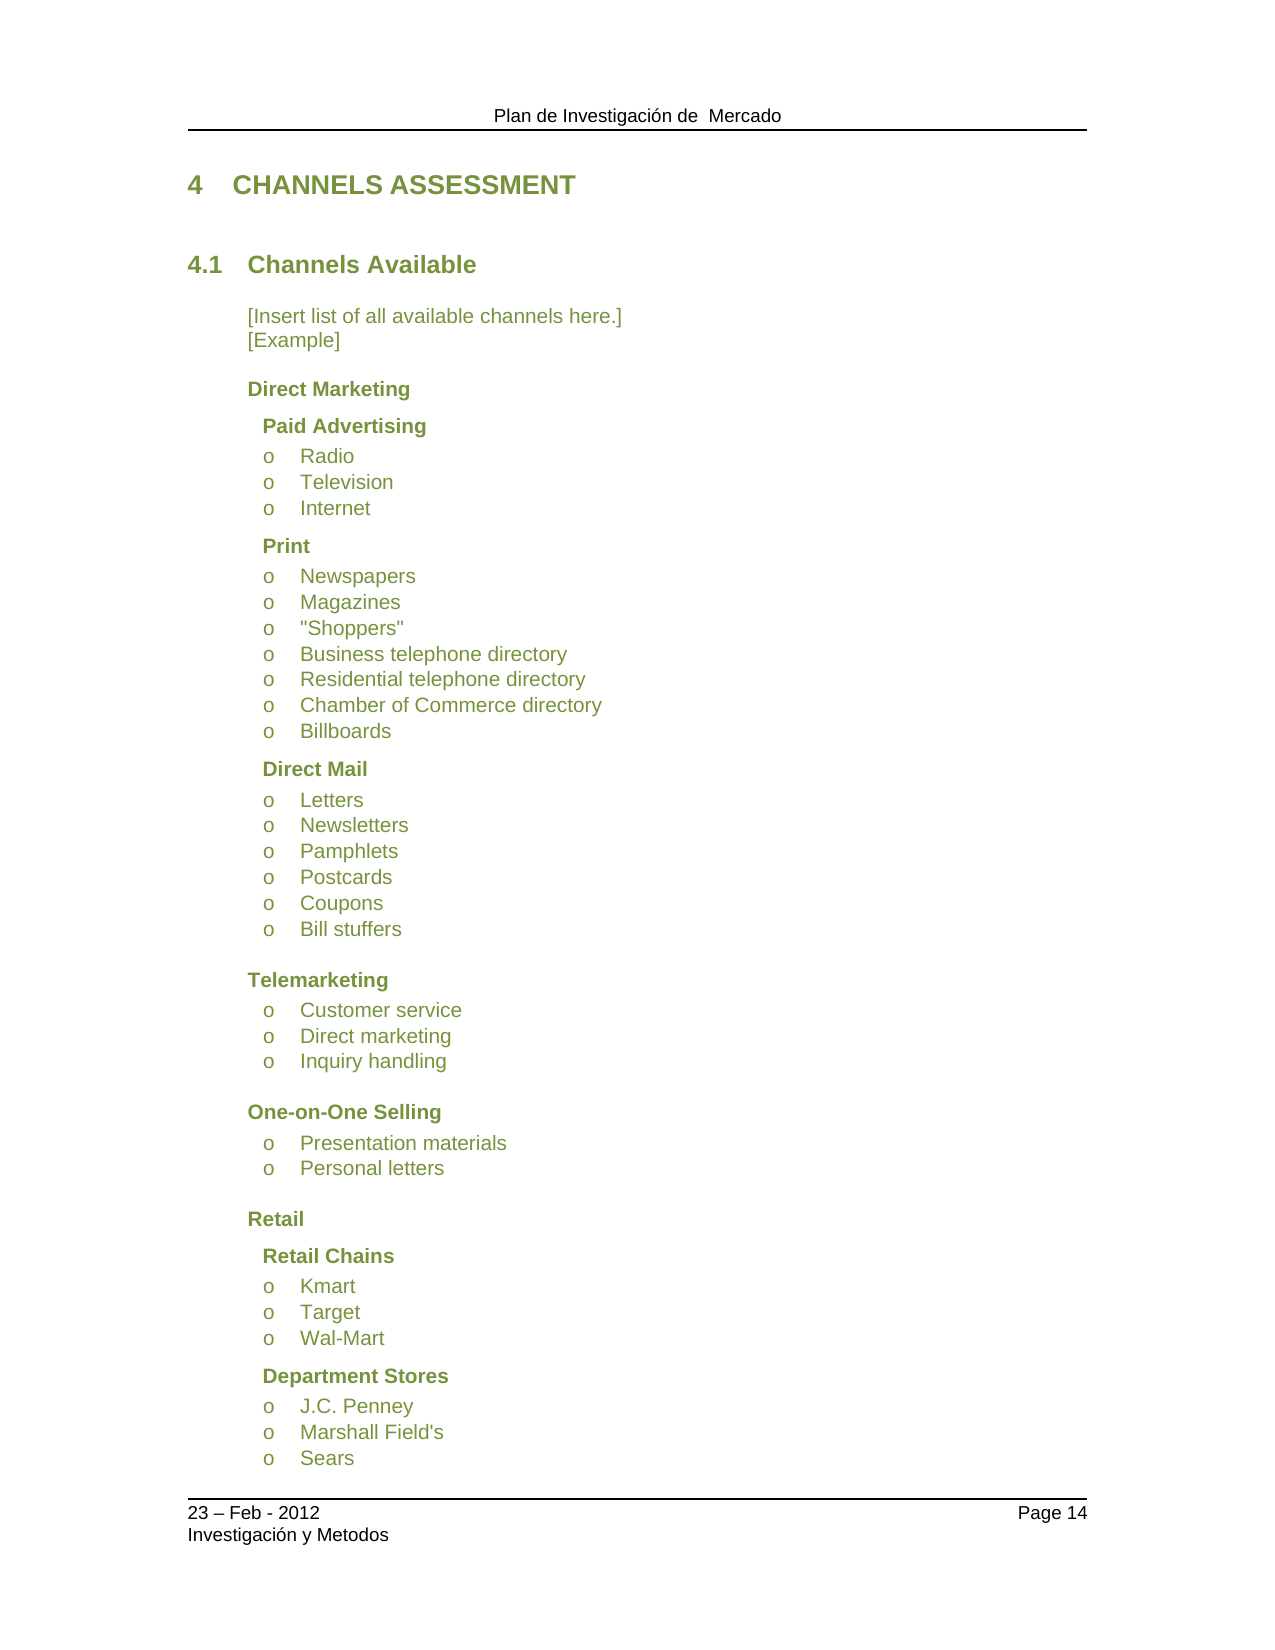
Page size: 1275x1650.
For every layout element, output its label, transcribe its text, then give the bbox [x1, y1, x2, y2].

list Coupons [262, 891, 1087, 917]
list Inquiry handling [262, 1049, 1087, 1075]
list Bill stuffers [262, 917, 1087, 942]
text Direct Mail [262, 757, 1087, 781]
text Direct Marketing [247, 377, 1087, 401]
list Wal-Mart [262, 1325, 1087, 1351]
list Presentation materials [262, 1130, 1087, 1156]
subtitle Channels Available [187, 250, 1087, 279]
text One-on-One Selling [247, 1100, 1087, 1124]
list Newspapers [262, 564, 1087, 590]
list Postcards [262, 865, 1087, 891]
text Retail [247, 1207, 1087, 1231]
list Customer service [262, 998, 1087, 1023]
list "Shoppers" [262, 616, 1087, 641]
list Letters [262, 787, 1087, 813]
text Telemarketing [247, 967, 1087, 991]
list Direct marketing [262, 1023, 1087, 1049]
text [Insert list of all available channels here.] [247, 304, 1087, 328]
list Personal letters [262, 1156, 1087, 1182]
list Business telephone directory [262, 641, 1087, 667]
text Department Stores [262, 1364, 1087, 1388]
list Pamphlets [262, 839, 1087, 865]
list Sears [262, 1446, 1087, 1471]
list Marshall Field's [262, 1420, 1087, 1446]
text Print [262, 534, 1087, 558]
text Paid Advertising [262, 413, 1087, 437]
list Television [262, 469, 1087, 495]
list Residential telephone directory [262, 667, 1087, 693]
list Magazines [262, 590, 1087, 616]
list Kmart [262, 1274, 1087, 1299]
text Retail Chains [262, 1243, 1087, 1267]
list Internet [262, 495, 1087, 521]
list Target [262, 1299, 1087, 1325]
text [Example] [247, 328, 1087, 352]
list Chamber of Commerce directory [262, 693, 1087, 719]
list Newsletters [262, 813, 1087, 839]
list Billboards [262, 719, 1087, 745]
subtitle Channels Assessment [187, 169, 1087, 200]
list J.C. Penney [262, 1394, 1087, 1420]
list Radio [262, 444, 1087, 469]
